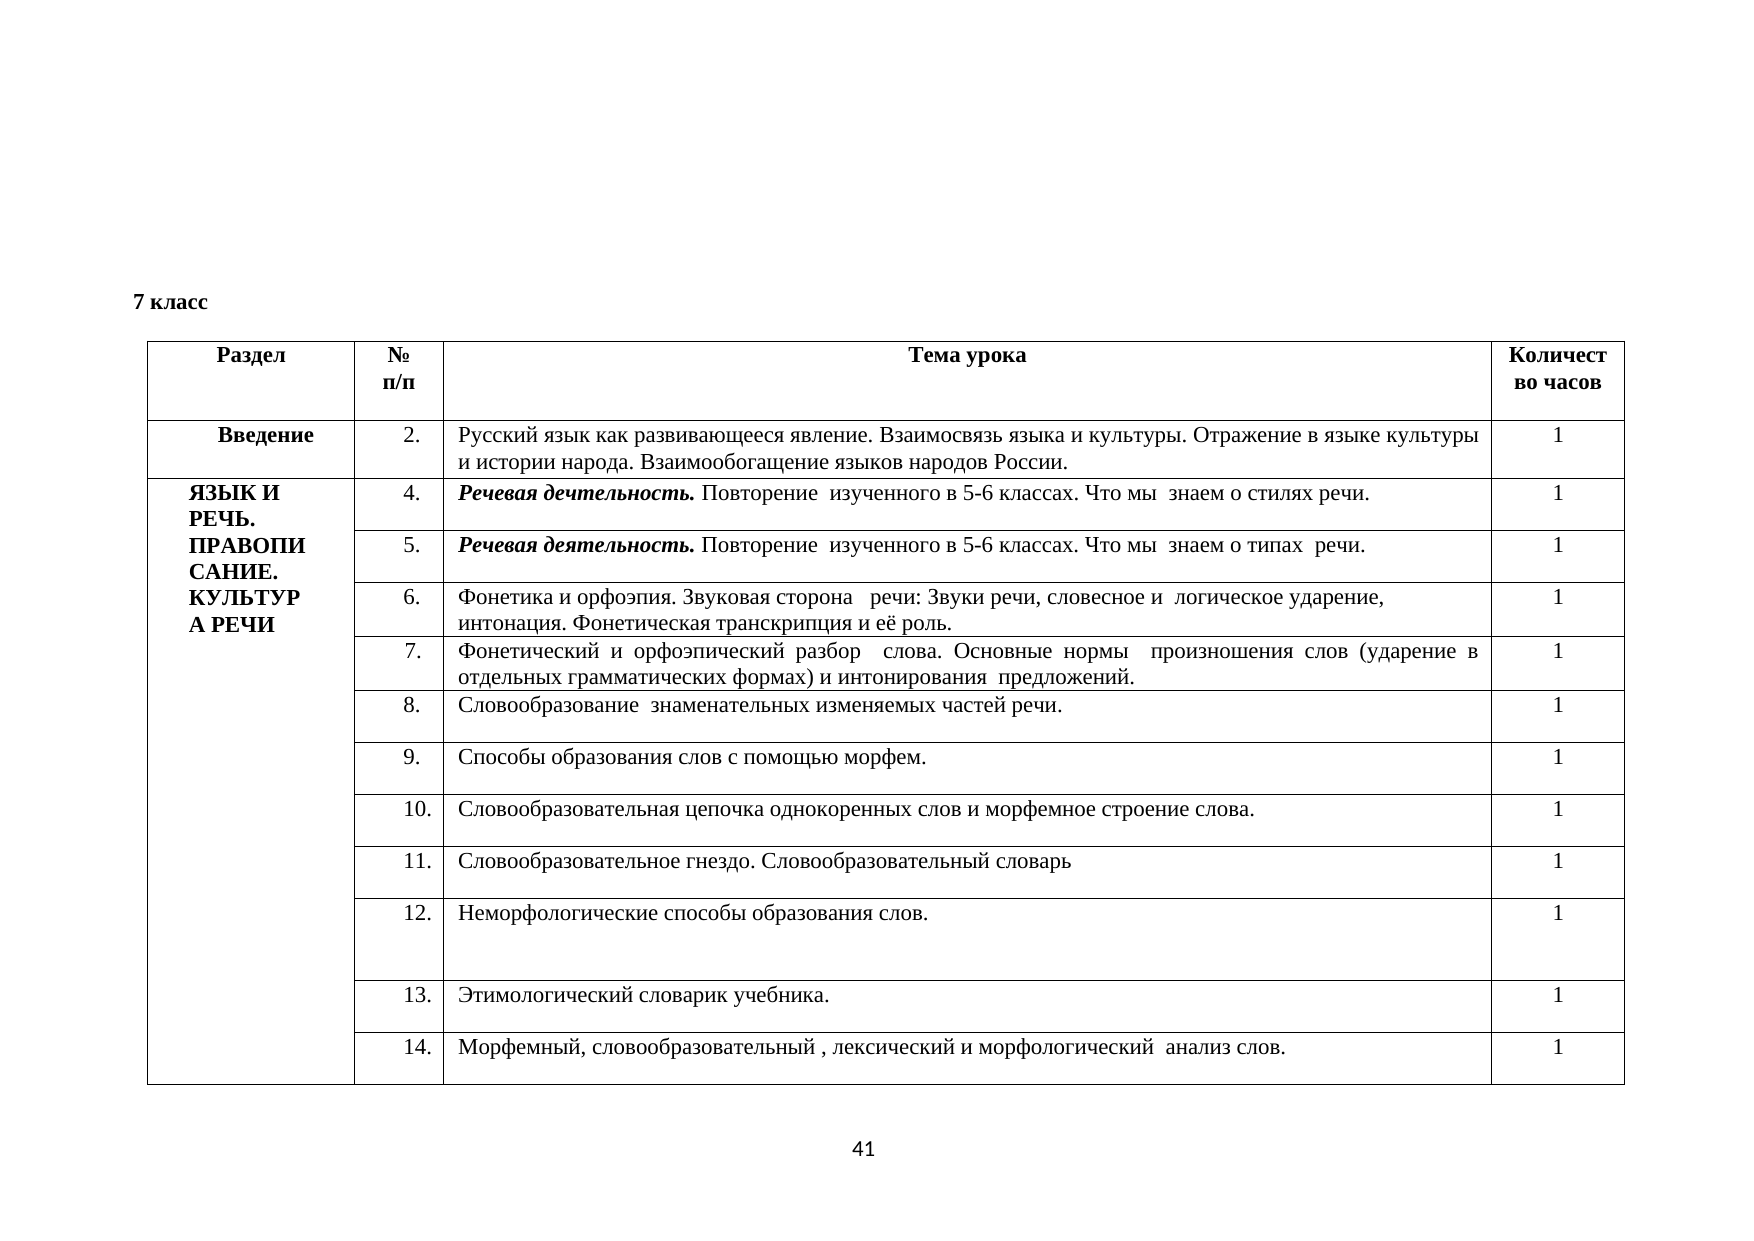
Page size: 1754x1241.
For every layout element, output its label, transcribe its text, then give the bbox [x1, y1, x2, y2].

table_cell Речевая деятельность. Повторение изученного в 5-6 классах. Что мы знаем о типах речи. [444, 531, 1491, 582]
table_cell Неморфологические способы образования слов. [444, 899, 1491, 980]
table_cell 1 [1492, 691, 1624, 742]
table_cell 1 [1492, 583, 1624, 636]
table_header № п/п [355, 342, 443, 420]
table_cell Способы образования слов с помощью морфем. [444, 743, 1491, 794]
table_cell [355, 899, 443, 980]
table_cell Русский язык как развивающееся явление. Взаимосвязь языка и культуры. Отражение в языке культуры и истории народа. Взаимообогащение языков народов России. [444, 421, 1491, 478]
table_cell [355, 795, 443, 846]
table_cell ЯЗЫК И РЕЧЬ. ПРАВОПИСАНИЕ. КУЛЬТУРА РЕЧИ [148, 479, 354, 1084]
table_cell [355, 981, 443, 1032]
table_cell 1 [1492, 743, 1624, 794]
table_cell Словообразование знаменательных изменяемых частей речи. [444, 691, 1491, 742]
table_cell Словообразовательное гнездо. Словообразовательный словарь [444, 847, 1491, 898]
table_cell Этимологический словарик учебника. [444, 981, 1491, 1032]
table_cell Фонетика и орфоэпия. Звуковая сторона речи: Звуки речи, словесное и логическое ударение, интонация. Фонетическая транскрипция и её роль. [444, 583, 1491, 636]
table_cell [355, 531, 443, 582]
table_cell 1 [1492, 421, 1624, 478]
table_cell 1 [1492, 981, 1624, 1032]
table_cell 1 [1492, 1033, 1624, 1084]
table_cell [355, 479, 443, 530]
table_cell 1 [1492, 531, 1624, 582]
table_cell 1 [1492, 899, 1624, 980]
table_header Тема урока [444, 342, 1491, 420]
table_cell [355, 583, 443, 636]
text 7 класс [133, 288, 1564, 314]
table_cell 1 [1492, 795, 1624, 846]
table_cell [355, 637, 443, 689]
table_cell 1 [1492, 847, 1624, 898]
table_cell 1 [1492, 637, 1624, 689]
table_cell [355, 743, 443, 794]
table_cell Фонетический и орфоэпический разбор слова. Основные нормы произношения слов (ударение в отдельных грамматических формах) и интонирования предложений. [444, 637, 1491, 689]
table_header Количество часов [1492, 342, 1624, 420]
table_cell [355, 691, 443, 742]
table_cell [355, 1033, 443, 1084]
table_cell 1 [1492, 479, 1624, 530]
table_cell [355, 847, 443, 898]
table_cell Речевая дечтельность. Повторение изученного в 5-6 классах. Что мы знаем о стилях речи. [444, 479, 1491, 530]
table_header Раздел [148, 342, 354, 420]
table_cell Введение [148, 421, 354, 478]
table_cell Словообразовательная цепочка однокоренных слов и морфемное строение слова. [444, 795, 1491, 846]
table_cell [355, 421, 443, 478]
table_cell Морфемный, словообразовательный , лексический и морфологический анализ слов. [444, 1033, 1491, 1084]
